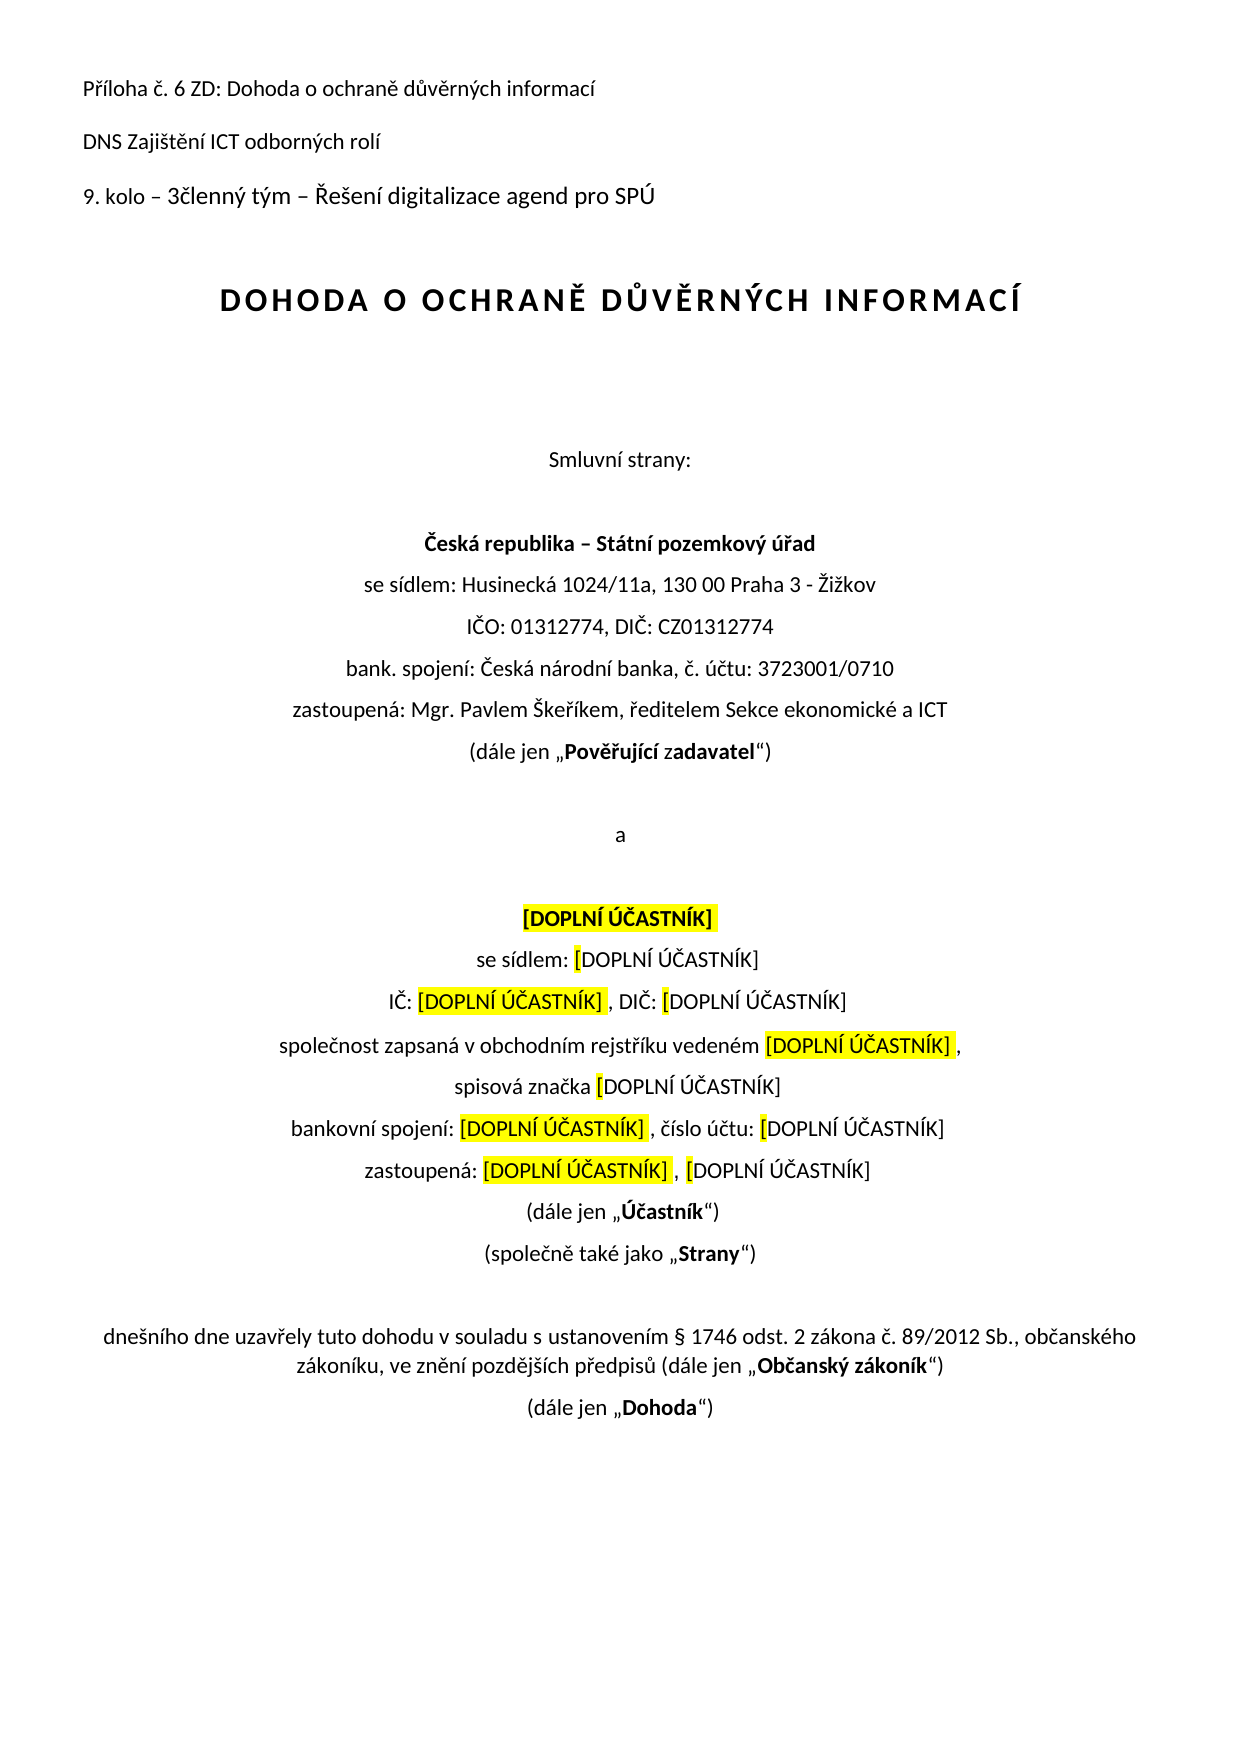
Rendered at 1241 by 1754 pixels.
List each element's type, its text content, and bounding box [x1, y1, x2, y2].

text zastoupená: , [83, 1155, 1157, 1184]
text a [83, 819, 1157, 848]
text (dále jen „Účastník“) [83, 1196, 1157, 1226]
text (dále jen „Dohoda“) [83, 1392, 1157, 1421]
text se sídlem: [83, 944, 1157, 973]
text IČ: , DIČ: [83, 986, 1157, 1015]
text bank. spojení: Česká národní banka, č. účtu: 3723001/0710 [83, 653, 1157, 682]
text Česká republika – Státní pozemkový úřad [83, 528, 1157, 557]
text společnost zapsaná v obchodním rejstříku vedeném , [83, 1030, 1157, 1059]
text Smluvní strany: [83, 444, 1157, 473]
text Dohoda o ochraně důvěrných informací [83, 278, 1157, 319]
text IČO: 01312774, DIČ: CZ01312774 [83, 611, 1157, 640]
text se sídlem: Husinecká 1024/11a, 130 00 Praha 3 - Žižkov [83, 569, 1157, 598]
text (společně také jako „Strany“) [83, 1238, 1157, 1267]
text spisová značka [83, 1071, 1157, 1101]
text bankovní spojení: , číslo účtu: [83, 1113, 1157, 1142]
text dnešního dne uzavřely tuto dohodu v souladu s ustanovením § 1746 odst. 2 zákona č. 89/2012 Sb., občanského zákoníku, ve znění pozdějších předpisů (dále jen „Občanský zákoník“) [83, 1321, 1157, 1380]
text zastoupená: Mgr. Pavlem Škeříkem, ředitelem Sekce ekonomické a ICT [83, 694, 1157, 723]
text (dále jen „Pověřující zadavatel“) [83, 736, 1157, 765]
